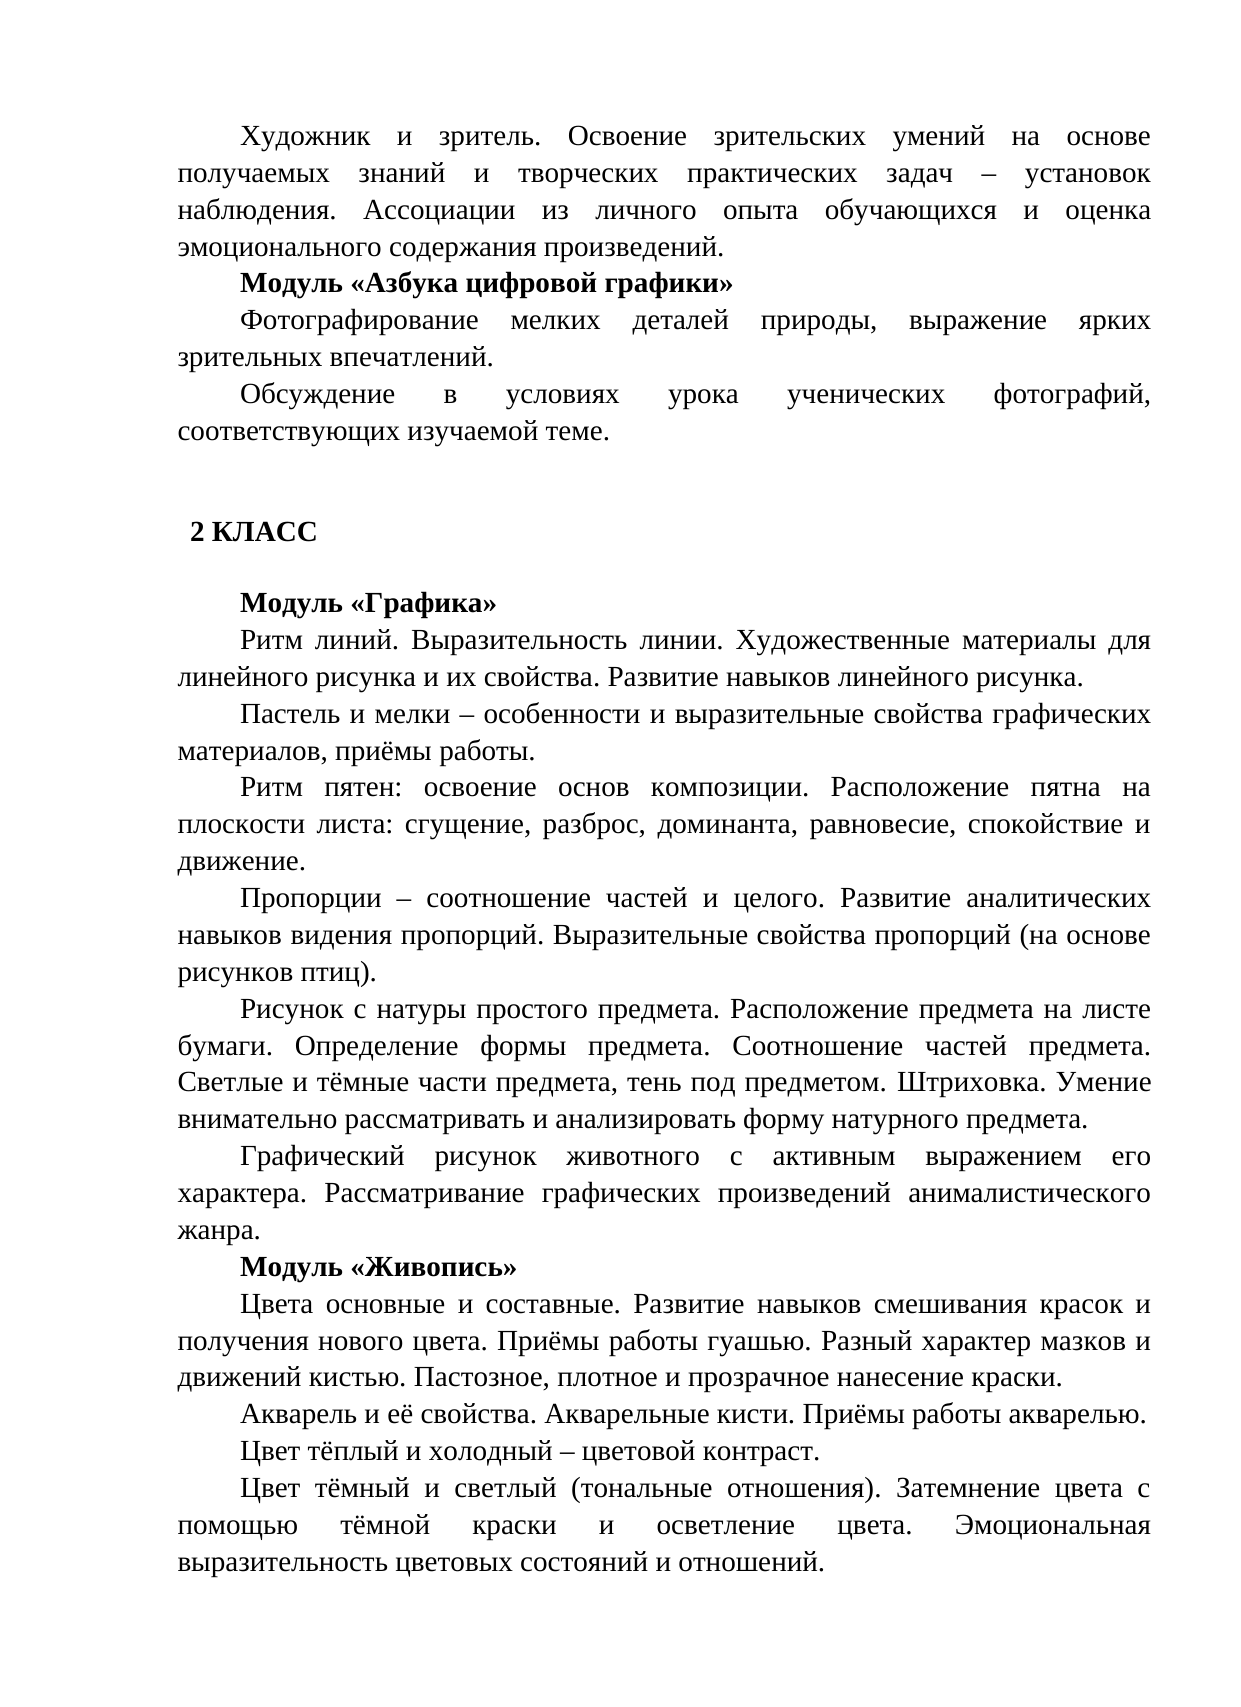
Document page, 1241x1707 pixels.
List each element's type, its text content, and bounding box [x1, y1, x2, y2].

text Графический рисунок животного с активным выражением его характера. Рассматривание графических произведений анималистического жанра. [177, 1138, 1152, 1246]
text Обсуждение в условиях урока ученических фотографий, соответствующих изучаемой теме. [177, 376, 1152, 447]
text Цвет тёплый и холодный – цветовой контраст. [177, 1433, 1152, 1467]
text Модуль «Азбука цифровой графики» [177, 266, 1152, 299]
text 2 КЛАСС [190, 514, 1152, 548]
text Художник и зритель. Освоение зрительских умений на основе получаемых знаний и творческих практических задач – установок наблюдения. Ассоциации из личного опыта обучающихся и оценка эмоционального содержания произведений. [177, 118, 1152, 262]
text Модуль «Графика» [177, 585, 1152, 619]
text Рисунок с натуры простого предмета. Расположение предмета на листе бумаги. Определение формы предмета. Соотношение частей предмета. Светлые и тёмные части предмета, тень под предметом. Штриховка. Умение внимательно рассматривать и анализировать форму натурного предмета. [177, 991, 1152, 1135]
text Пастель и мелки – особенности и выразительные свойства графических материалов, приёмы работы. [177, 696, 1152, 766]
text Ритм пятен: освоение основ композиции. Расположение пятна на плоскости листа: сгущение, разброс, доминанта, равновесие, спокойствие и движение. [177, 769, 1152, 877]
text Акварель и её свойства. Акварельные кисти. Приёмы работы акварелью. [177, 1396, 1152, 1430]
text Фотографирование мелких деталей природы, выражение ярких зрительных впечатлений. [177, 302, 1152, 373]
text Пропорции – соотношение частей и целого. Развитие аналитических навыков видения пропорций. Выразительные свойства пропорций (на основе рисунков птиц). [177, 880, 1152, 987]
text Цвет тёмный и светлый (тональные отношения). Затемнение цвета с помощью тёмной краски и осветление цвета. Эмоциональная выразительность цветовых состояний и отношений. [177, 1470, 1152, 1577]
text Цвета основные и составные. Развитие навыков смешивания красок и получения нового цвета. Приёмы работы гуашью. Разный характер мазков и движений кистью. Пастозное, плотное и прозрачное нанесение краски. [177, 1286, 1152, 1393]
text Модуль «Живопись» [177, 1249, 1152, 1282]
text Ритм линий. Выразительность линии. Художественные материалы для линейного рисунка и их свойства. Развитие навыков линейного рисунка. [177, 622, 1152, 692]
